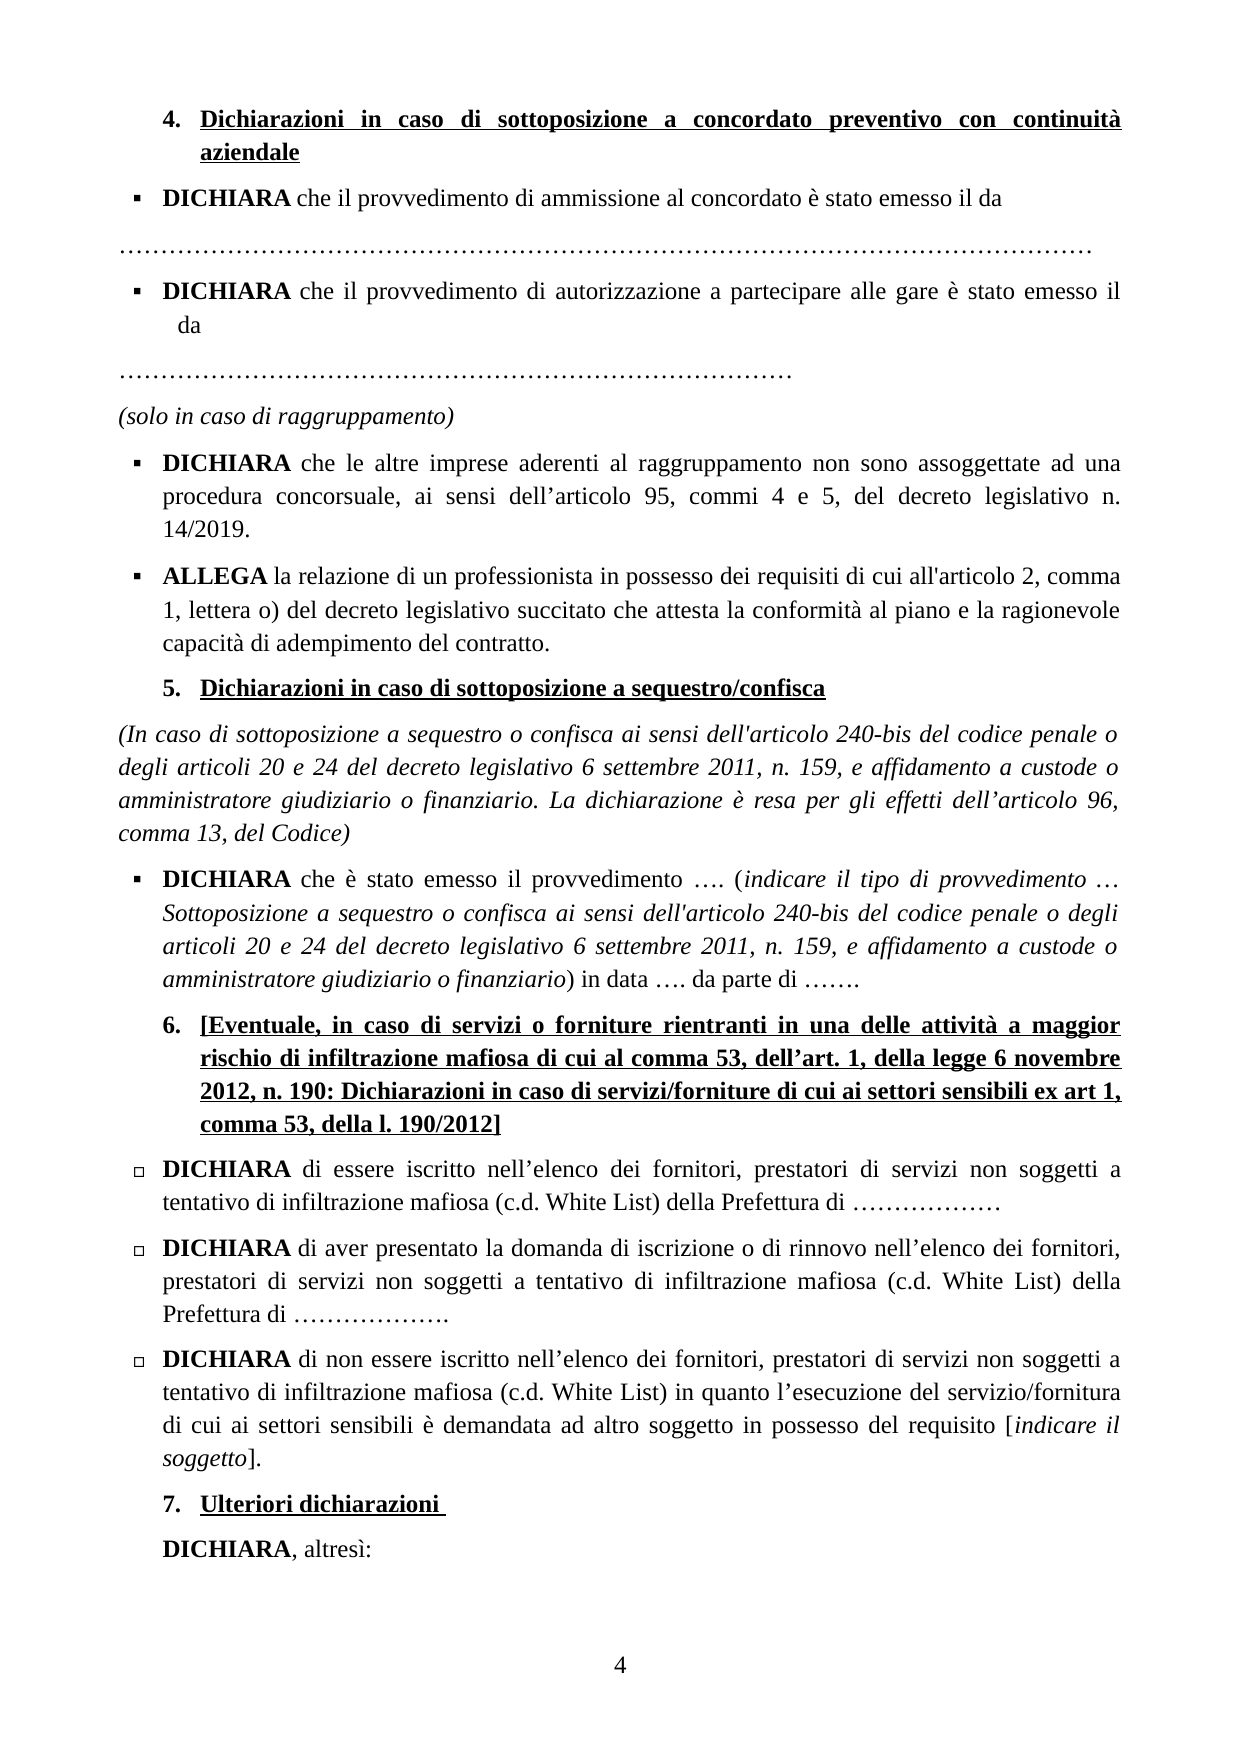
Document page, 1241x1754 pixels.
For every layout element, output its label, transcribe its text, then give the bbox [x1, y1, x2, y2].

list DICHIARA di aver presentato la domanda di iscrizione o di rinnovo nell’elenco dei fornitori, prestatori di servizi non soggetti a tentativo di infiltrazione mafiosa (c.d. White List) della Prefettura di ………………. [133, 1233, 1122, 1328]
list Dichiarazioni in caso di sottoposizione a concordato preventivo con continuità aziendale [162, 104, 1122, 166]
list [Eventuale, in caso di servizi o forniture rientranti in una delle attività a maggior rischio di infiltrazione mafiosa di cui al comma 53, dell’art. 1, della legge 6 novembre 2012, n. 190: Dichiarazioni in caso di servizi/forniture di cui ai settori sensibili ex art 1, comma 53, della l. 190/2012] [162, 1010, 1122, 1138]
list DICHIARA di essere iscritto nell’elenco dei fornitori, prestatori di servizi non soggetti a tentativo di infiltrazione mafiosa (c.d. White List) della Prefettura di ……………… [133, 1154, 1122, 1216]
list DICHIARA di non essere iscritto nell’elenco dei fornitori, prestatori di servizi non soggetti a tentativo di infiltrazione mafiosa (c.d. White List) in quanto l’esecuzione del servizio/fornitura di cui ai settori sensibili è demandata ad altro soggetto in possesso del requisito [indicare il soggetto]. [133, 1344, 1122, 1472]
list Dichiarazioni in caso di sottoposizione a sequestro/confisca [162, 673, 1122, 702]
list ALLEGA la relazione di un professionista in possesso dei requisiti di cui all'articolo 2, comma 1, lettera o) del decreto legislativo succitato che attesta la conformità al piano e la ragionevole capacità di adempimento del contratto. [133, 560, 1122, 657]
list DICHIARA che il provvedimento di ammissione al concordato è stato emesso il da [133, 182, 1122, 213]
text ……………………………………………………………………………………………………… [118, 230, 1122, 258]
list Ulteriori dichiarazioni [162, 1489, 1122, 1518]
text (In caso di sottoposizione a sequestro o confisca ai sensi dell'articolo 240-bis del codice penale o degli articoli 20 e 24 del decreto legislativo 6 settembre 2011, n. 159, e affidamento a custode o amministratore giudiziario o finanziario. La dichiarazione è resa per gli effetti dell’articolo 96, comma 13, del Codice) [118, 719, 1122, 847]
text ……………………………………………………………………… [118, 356, 1122, 384]
list DICHIARA che il provvedimento di autorizzazione a partecipare alle gare è stato emesso il da [133, 275, 1122, 339]
text (solo in caso di raggruppamento) [118, 401, 1122, 430]
text DICHIARA, altresì: [162, 1534, 1122, 1563]
list DICHIARA che è stato emesso il provvedimento …. (indicare il tipo di provvedimento … Sottoposizione a sequestro o confisca ai sensi dell'articolo 240-bis del codice penale o degli articoli 20 e 24 del decreto legislativo 6 settembre 2011, n. 159, e affidamento a custode o amministratore giudiziario o finanziario) in data …. da parte di ……. [133, 863, 1122, 993]
list DICHIARA che le altre imprese aderenti al raggruppamento non sono assoggettate ad una procedura concorsuale, ai sensi dell’articolo 95, commi 4 e 5, del decreto legislativo n. 14/2019. [133, 447, 1122, 543]
